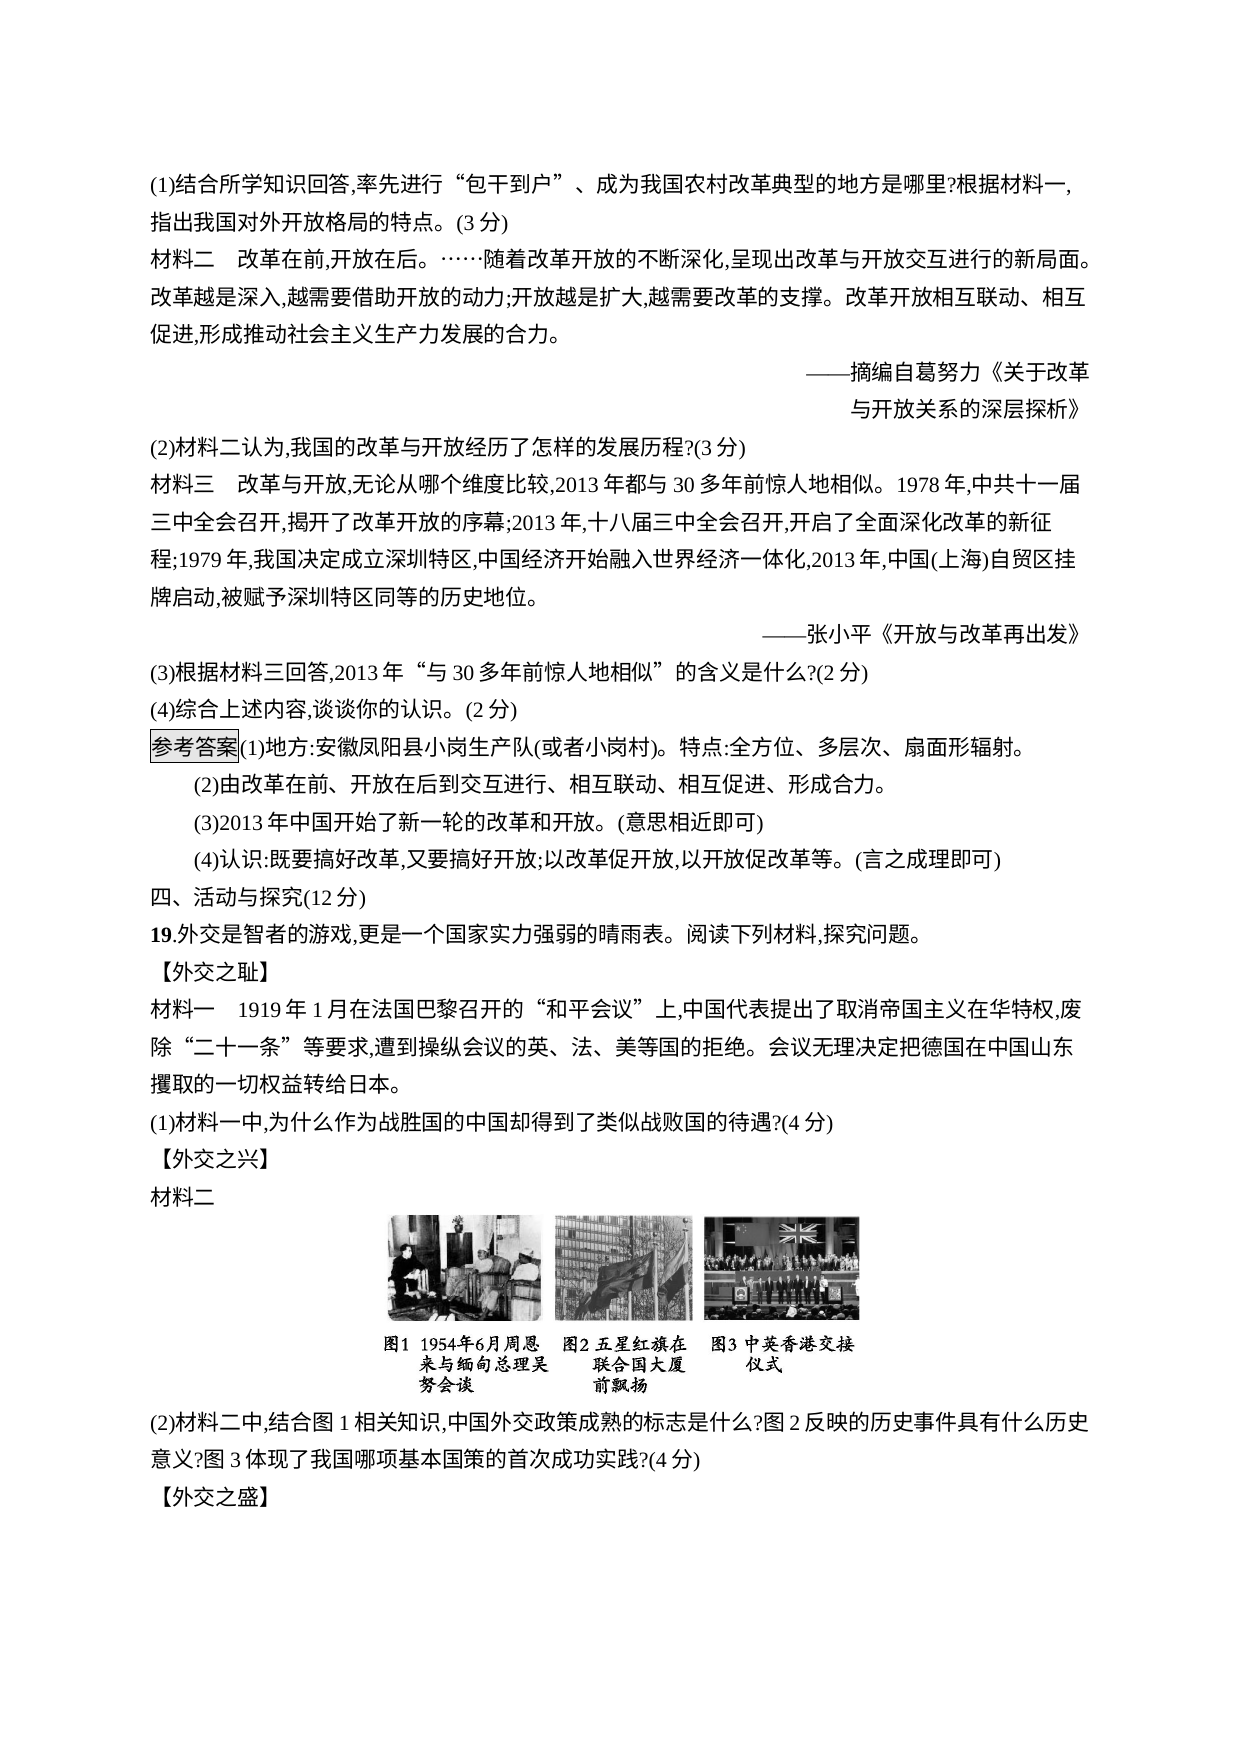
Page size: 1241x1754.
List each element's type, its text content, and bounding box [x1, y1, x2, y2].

text 材料一 1919年1月在法国巴黎召开的“和平会议”上,中国代表提出了取消帝国主义在华特权,废除“二十一条”等要求,遭到操纵会议的英、法、美等国的拒绝。会议无理决定把德国在中国山东攫取的一切权益转给日本。 [150, 989, 1090, 1102]
text ——张小平《开放与改革再出发》 [150, 614, 1090, 652]
text (1)材料一中,为什么作为战胜国的中国却得到了类似战败国的待遇?(4分) [150, 1102, 1090, 1139]
text 参考答案(1)地方:安徽凤阳县小岗生产队(或者小岗村)。特点:全方位、多层次、扇面形辐射。 [150, 727, 1090, 764]
text ——摘编自葛努力《关于改革 [150, 352, 1090, 389]
text (3)2013年中国开始了新一轮的改革和开放。(意思相近即可) [150, 802, 1090, 839]
text 材料二 改革在前,开放在后。……随着改革开放的不断深化,呈现出改革与开放交互进行的新局面。改革越是深入,越需要借助开放的动力;开放越是扩大,越需要改革的支撑。改革开放相互联动、相互促进,形成推动社会主义生产力发展的合力。 [150, 239, 1090, 352]
picture [380, 1214, 860, 1394]
text 【外交之盛】 [150, 1477, 1090, 1514]
text 与开放关系的深层探析》 [150, 389, 1090, 427]
text 19.外交是智者的游戏,更是一个国家实力强弱的晴雨表。阅读下列材料,探究问题。 [150, 914, 1090, 952]
text 材料三 改革与开放,无论从哪个维度比较,2013年都与30多年前惊人地相似。1978年,中共十一届三中全会召开,揭开了改革开放的序幕;2013年,十八届三中全会召开,开启了全面深化改革的新征程;1979年,我国决定成立深圳特区,中国经济开始融入世界经济一体化,2013年,中国(上海)自贸区挂牌启动,被赋予深圳特区同等的历史地位。 [150, 464, 1090, 614]
text (1)结合所学知识回答,率先进行“包干到户”、成为我国农村改革典型的地方是哪里?根据材料一,指出我国对外开放格局的特点。(3分) [150, 164, 1090, 239]
text 四、活动与探究(12分) [150, 877, 1090, 914]
text (4)认识:既要搞好改革,又要搞好开放;以改革促开放,以开放促改革等。(言之成理即可) [150, 839, 1090, 877]
text 【外交之耻】 [150, 952, 1090, 989]
text (2)材料二中,结合图1相关知识,中国外交政策成熟的标志是什么?图2反映的历史事件具有什么历史意义?图3体现了我国哪项基本国策的首次成功实践?(4分) [150, 1402, 1090, 1477]
text 【外交之兴】 [150, 1139, 1090, 1177]
text (2)材料二认为,我国的改革与开放经历了怎样的发展历程?(3分) [150, 427, 1090, 464]
text (2)由改革在前、开放在后到交互进行、相互联动、相互促进、形成合力。 [150, 764, 1090, 802]
text (3)根据材料三回答,2013年“与30多年前惊人地相似”的含义是什么?(2分) [150, 652, 1090, 689]
text (4)综合上述内容,谈谈你的认识。(2分) [150, 689, 1090, 727]
text 材料二 [150, 1177, 1090, 1214]
